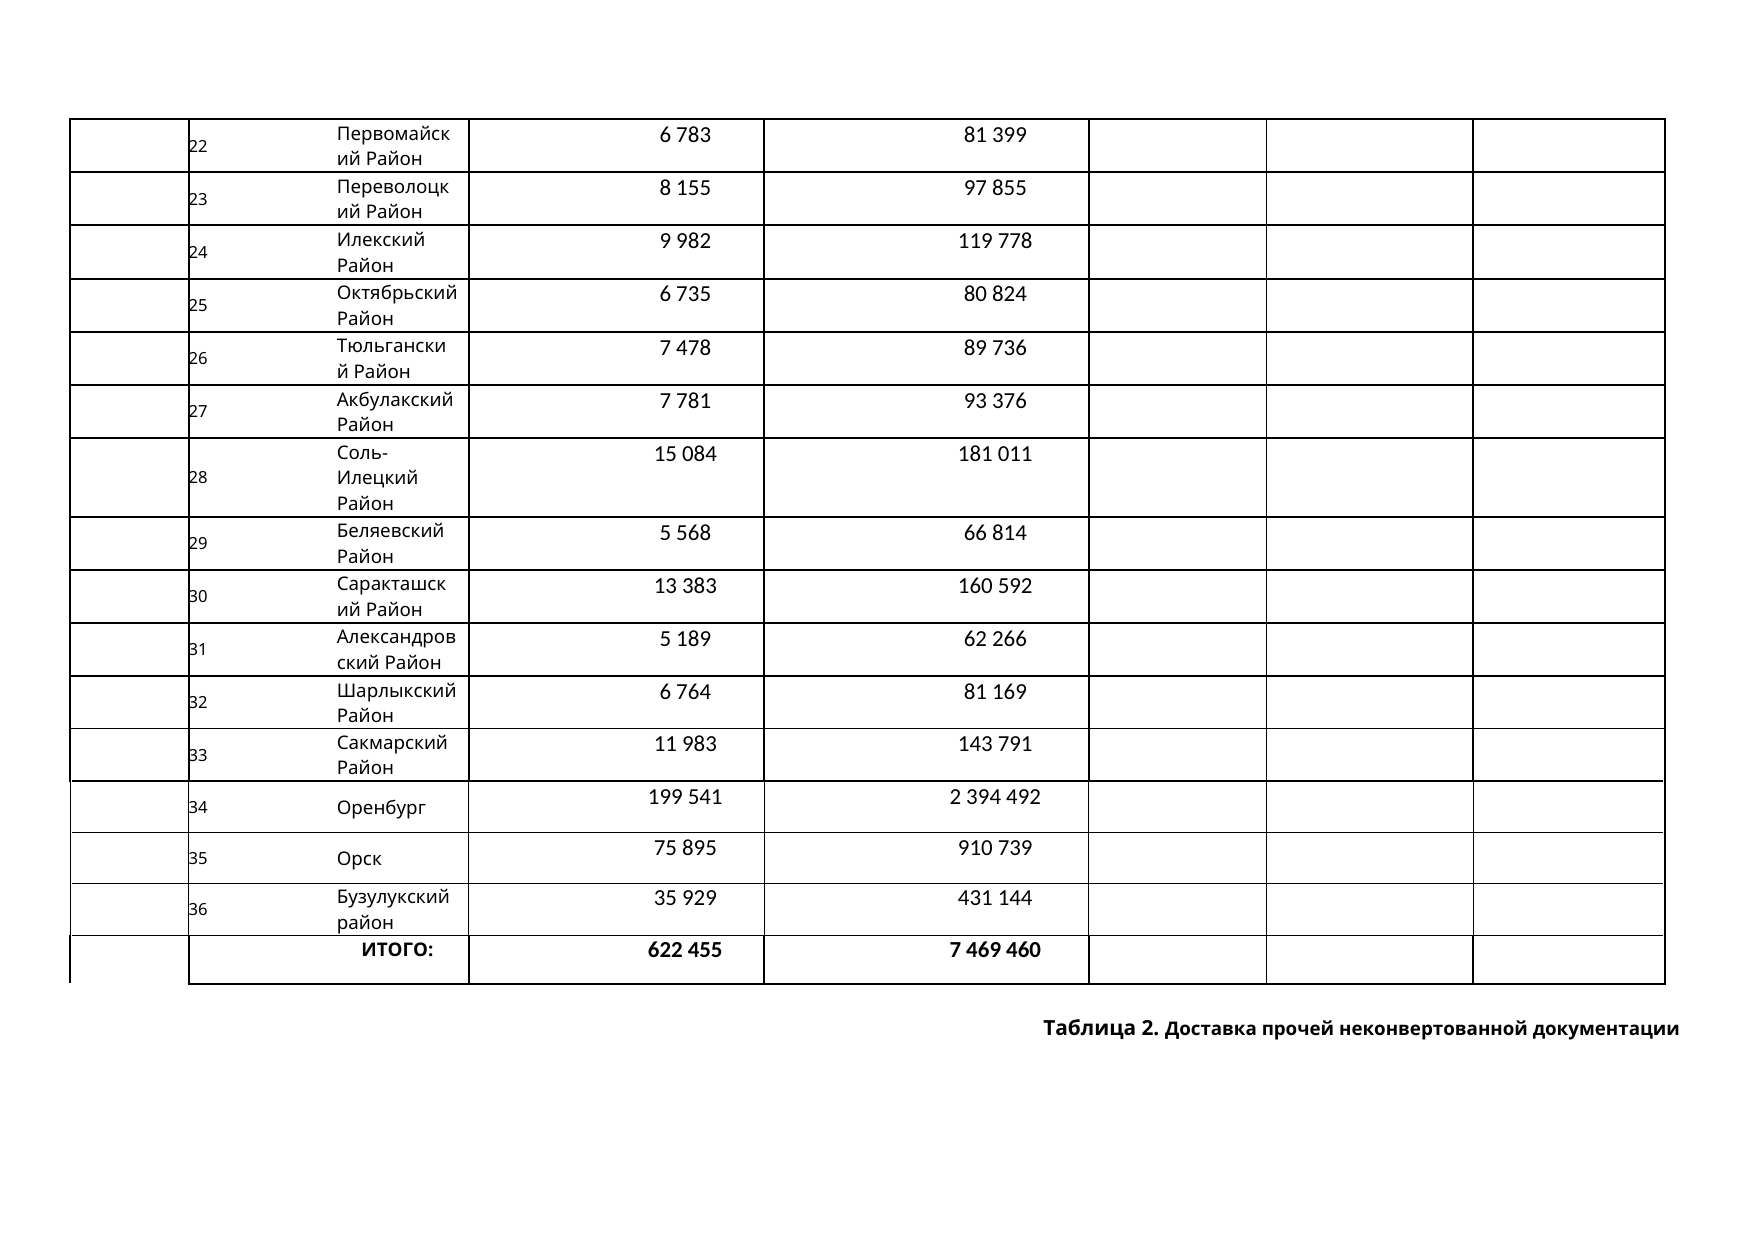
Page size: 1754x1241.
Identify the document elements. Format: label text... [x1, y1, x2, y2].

table_cell 34 [71, 781, 188, 832]
table_cell 35 929 [469, 884, 764, 934]
table_cell 7 478 [470, 333, 763, 384]
table_cell [1090, 386, 1266, 437]
table_cell [1474, 120, 1664, 171]
table_cell [1090, 226, 1266, 277]
table_cell [1267, 439, 1472, 516]
table_cell Бузулукский район [189, 884, 468, 934]
table_cell 119 778 [765, 226, 1088, 277]
table_cell Первомайский Район [190, 120, 468, 171]
table_cell [1474, 226, 1664, 277]
table_cell 97 855 [765, 173, 1088, 224]
table_cell [1090, 439, 1266, 516]
table_cell 6 764 [470, 677, 763, 728]
table_cell [1474, 729, 1664, 780]
table_cell [1474, 439, 1664, 516]
table_cell Саракташский Район [190, 571, 468, 622]
table_cell [1474, 333, 1664, 384]
table_cell [1090, 729, 1266, 780]
table_cell [1267, 518, 1472, 569]
table_cell 80 824 [765, 280, 1088, 331]
table_cell Илекский Район [190, 226, 468, 277]
table_cell [1267, 624, 1472, 675]
table_cell [1474, 624, 1664, 675]
table_cell ИТОГО: [190, 936, 468, 983]
table_cell [1090, 120, 1266, 171]
table_cell 7 469 460 [765, 936, 1088, 983]
table_cell [1090, 936, 1266, 983]
table_cell [1089, 833, 1266, 882]
table_cell [1090, 677, 1266, 728]
table_cell [1474, 780, 1664, 832]
table_cell 622 455 [470, 936, 763, 983]
table_cell [1267, 333, 1472, 384]
table_cell 29 [71, 518, 188, 569]
table_cell [1267, 884, 1473, 934]
table_cell 7 781 [470, 386, 763, 437]
table_cell 35 [71, 833, 188, 882]
table_cell [1267, 782, 1473, 832]
table_cell [1267, 729, 1472, 780]
text Таблица 2. Доставка прочей неконвертованной документации [163, 1013, 1680, 1042]
table_cell [1474, 280, 1664, 331]
table_cell 32 [71, 677, 188, 728]
table_cell [1474, 571, 1664, 622]
table_cell [1474, 386, 1664, 437]
table_cell [1267, 677, 1472, 728]
table_cell 9 982 [470, 226, 763, 277]
table_cell [1267, 571, 1472, 622]
table_cell 22 [71, 120, 188, 171]
table_cell 36 [71, 884, 188, 934]
table_cell 8 155 [470, 173, 763, 224]
table_cell 6 783 [470, 120, 763, 171]
table_cell 143 791 [765, 729, 1088, 780]
table_cell Октябрьский Район [190, 280, 468, 331]
table_cell 26 [71, 333, 188, 384]
table_cell Соль-Илецкий Район [190, 439, 468, 516]
table_cell [1267, 833, 1473, 882]
table_cell 62 266 [765, 624, 1088, 675]
table_cell [1089, 782, 1266, 832]
table_cell [1090, 333, 1266, 384]
table_cell 160 592 [765, 571, 1088, 622]
table_cell [1090, 571, 1266, 622]
table_cell [1474, 518, 1664, 569]
table_cell Переволоцкий Район [190, 173, 468, 224]
table_cell Оренбург [189, 782, 468, 832]
table_cell 15 084 [470, 439, 763, 516]
table_cell [1090, 173, 1266, 224]
table_cell [1474, 832, 1664, 882]
table_cell Акбулакский Район [190, 386, 468, 437]
table_cell [1089, 884, 1266, 934]
table_cell [1267, 226, 1472, 277]
table_cell [1474, 935, 1664, 983]
table_cell 13 383 [470, 571, 763, 622]
table_cell Александровский Район [190, 624, 468, 675]
table_cell [1474, 883, 1664, 934]
table_cell [1090, 280, 1266, 331]
table_cell [1090, 624, 1266, 675]
table_cell 31 [71, 624, 188, 675]
table_cell 27 [71, 386, 188, 437]
table_cell Шарлыкский Район [190, 677, 468, 728]
table_cell 910 739 [765, 833, 1088, 882]
table_cell 5 189 [470, 624, 763, 675]
table_cell 75 895 [469, 833, 764, 882]
table_cell Тюльганский Район [190, 333, 468, 384]
table_cell [1474, 677, 1664, 728]
table_cell 5 568 [470, 518, 763, 569]
table_cell [71, 936, 188, 983]
table_cell 81 169 [765, 677, 1088, 728]
table_cell Орск [189, 833, 468, 882]
table_cell [1267, 280, 1472, 331]
table_cell 431 144 [765, 884, 1088, 934]
table_cell 93 376 [765, 386, 1088, 437]
table_cell 2 394 492 [765, 782, 1088, 832]
table_cell [1474, 173, 1664, 224]
table_cell [1267, 936, 1472, 983]
table_cell 89 736 [765, 333, 1088, 384]
table_cell 81 399 [765, 120, 1088, 171]
table_cell [1267, 173, 1472, 224]
table_cell 24 [71, 226, 188, 277]
table_cell 25 [71, 280, 188, 331]
table_cell [1267, 120, 1472, 171]
table_cell 30 [71, 571, 188, 622]
table_cell 6 735 [470, 280, 763, 331]
table_cell 33 [71, 729, 188, 780]
table_cell 11 983 [470, 729, 763, 780]
table_cell Сакмарский Район [190, 729, 468, 780]
table_cell [1090, 518, 1266, 569]
table_cell 28 [71, 439, 188, 516]
table_cell 23 [71, 173, 188, 224]
table_cell 66 814 [765, 518, 1088, 569]
table_cell 181 011 [765, 439, 1088, 516]
table_cell [1267, 386, 1472, 437]
table_cell 199 541 [469, 782, 764, 832]
table_cell Беляевский Район [190, 518, 468, 569]
